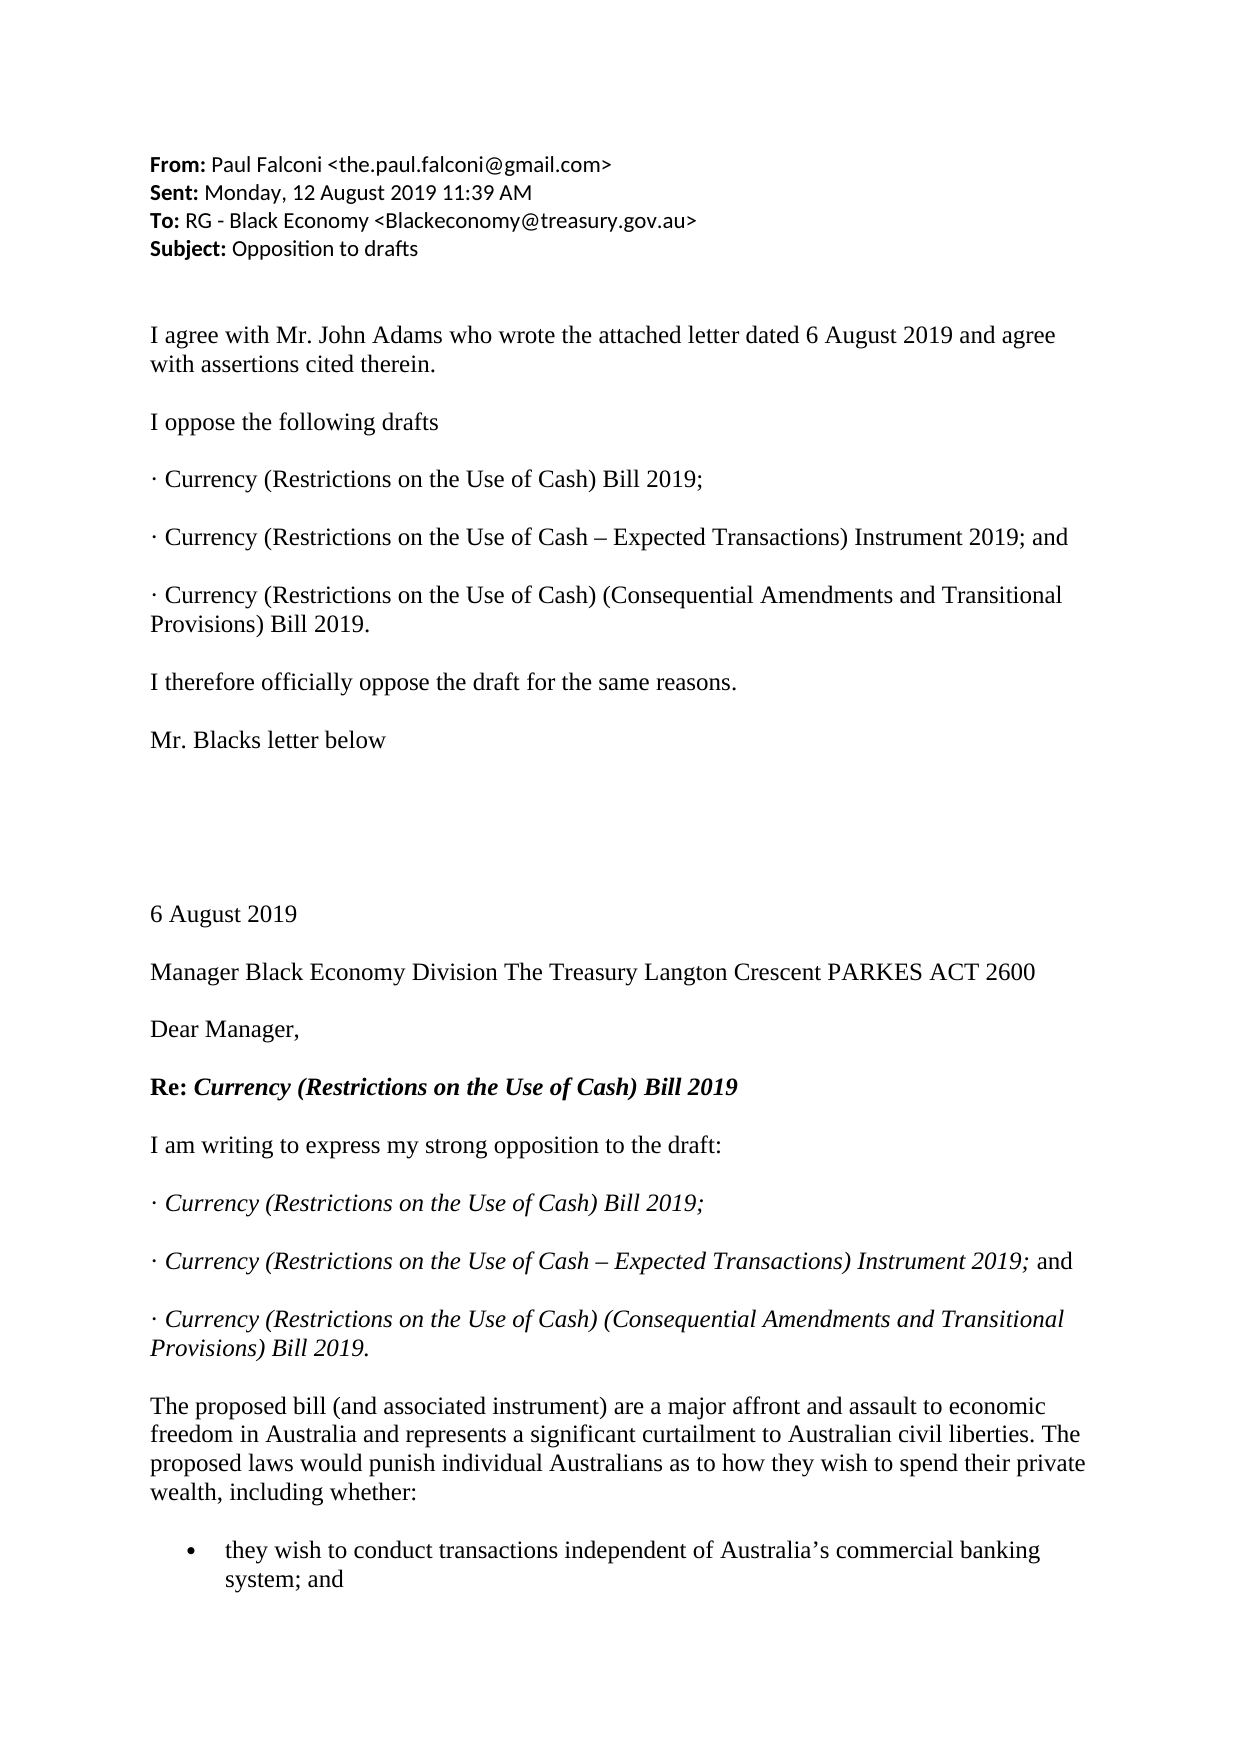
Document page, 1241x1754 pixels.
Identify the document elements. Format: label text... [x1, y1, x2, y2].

text Re: Currency (Restrictions on the Use of Cash) Bill 2019 [150, 1072, 1090, 1101]
text I am writing to express my strong opposition to the draft: [150, 1130, 1090, 1159]
text The proposed bill (and associated instrument) are a major affront and assault to economic freedom in Australia and represents a significant curtailment to Australian civil liberties. The proposed laws would punish individual Australians as to how they wish to spend their private wealth, including whether: [150, 1391, 1090, 1506]
text · Currency (Restrictions on the Use of Cash) Bill 2019; [150, 1188, 1090, 1217]
text 6 August 2019 [150, 899, 1090, 927]
text I oppose the following drafts [150, 407, 1090, 435]
text Manager Black Economy Division The Treasury Langton Crescent PARKES ACT 2600 [150, 957, 1090, 985]
text I therefore officially oppose the draft for the same reasons. [150, 667, 1090, 696]
text · Currency (Restrictions on the Use of Cash) (Consequential Amendments and Transitional Provisions) Bill 2019. [150, 1304, 1090, 1362]
text I agree with Mr. John Adams who wrote the attached letter dated 6 August 2019 and agree with assertions cited therein. [150, 320, 1090, 377]
text · Currency (Restrictions on the Use of Cash – Expected Transactions) Instrument 2019; and [150, 1246, 1090, 1275]
text · Currency (Restrictions on the Use of Cash – Expected Transactions) Instrument 2019; and [150, 522, 1090, 551]
text Mr. Blacks letter below [150, 725, 1090, 754]
text From: Paul Falconi <the.paul.falconi@gmail.com> Sent: Monday, 12 August 2019 11:39 AM To: RG - Black Economy <Blackeconomy@treasury.gov.au> Subject: Opposition to drafts [150, 150, 1090, 262]
text · Currency (Restrictions on the Use of Cash) (Consequential Amendments and Transitional Provisions) Bill 2019. [150, 580, 1090, 638]
list they wish to conduct transactions independent of Australia’s commercial banking system; and [187, 1535, 1090, 1592]
text · Currency (Restrictions on the Use of Cash) Bill 2019; [150, 464, 1090, 493]
text Dear Manager, [150, 1014, 1090, 1043]
